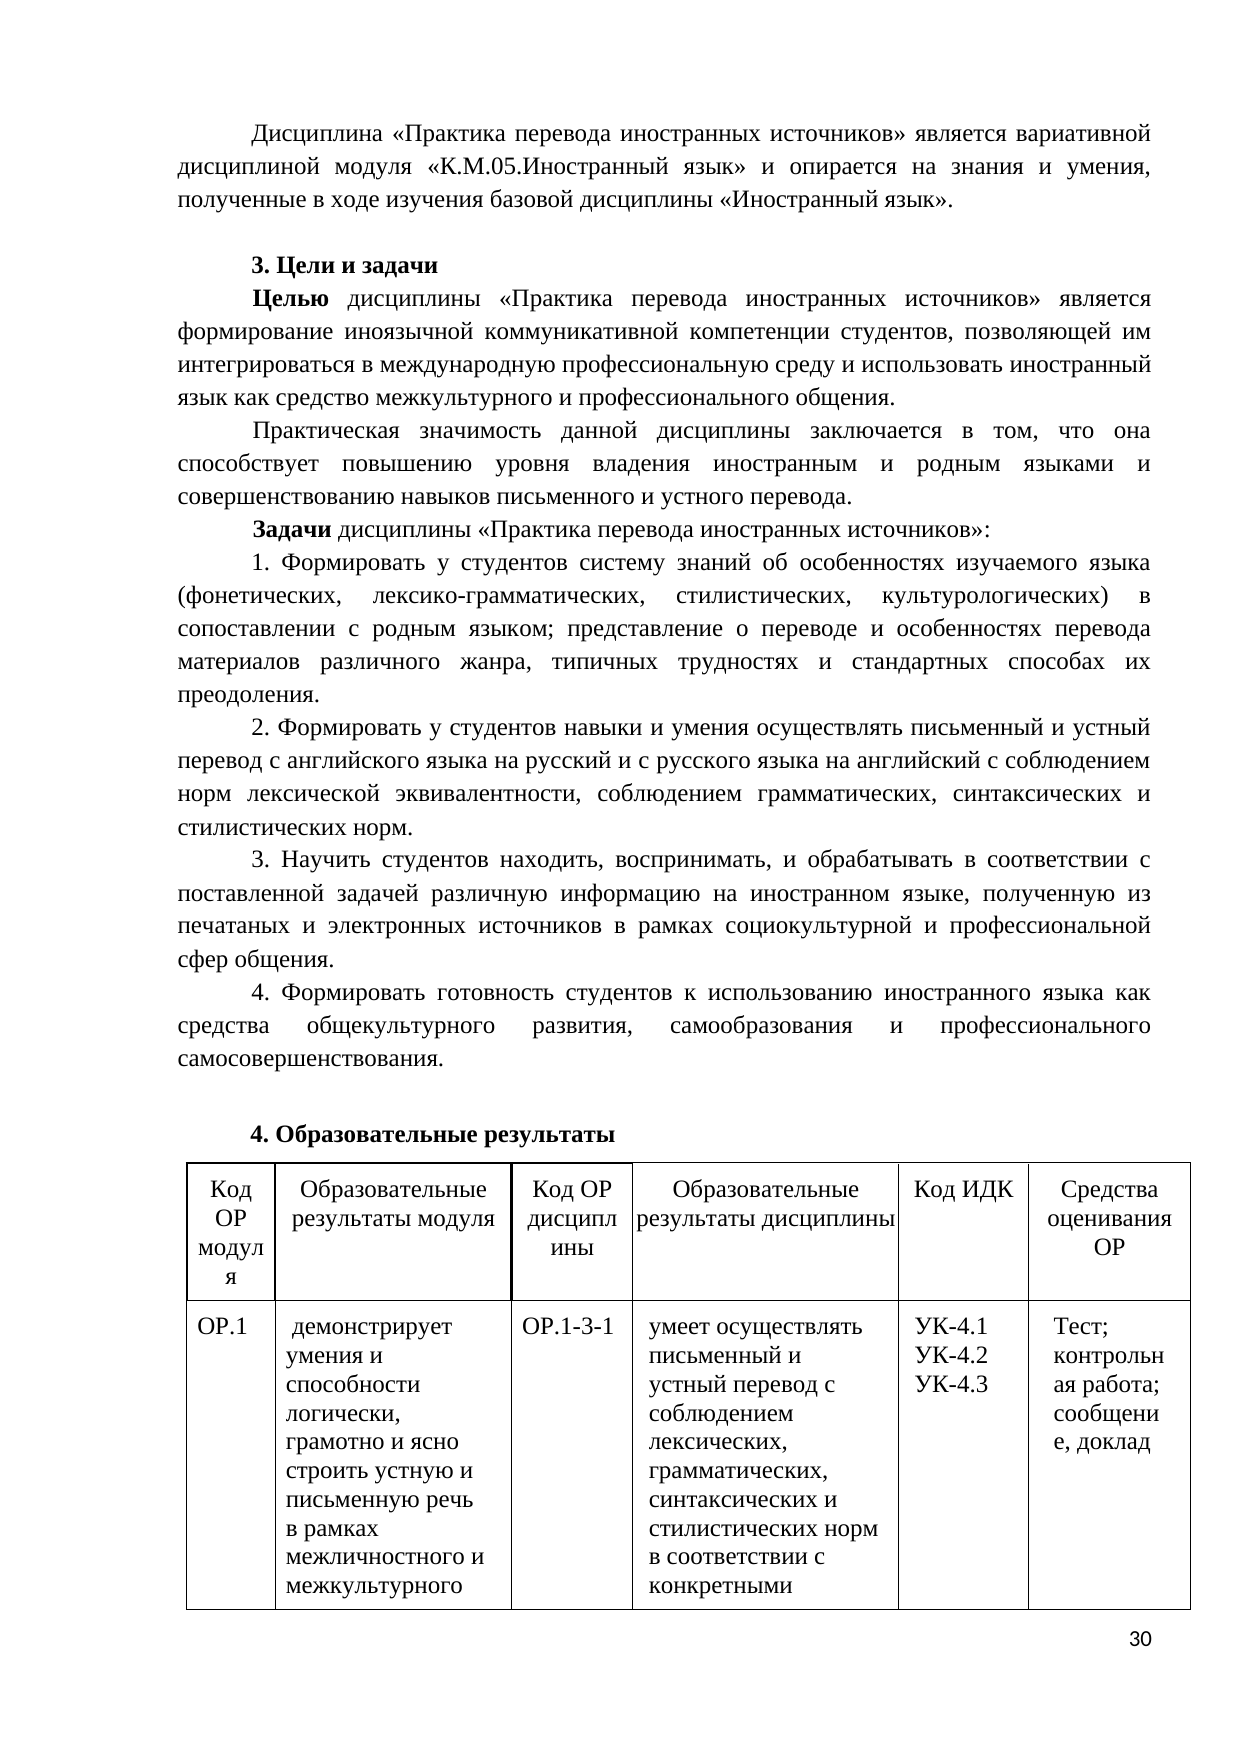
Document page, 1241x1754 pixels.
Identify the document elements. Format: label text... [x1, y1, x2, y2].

text 2. Формировать у студентов навыки и умения осуществлять письменный и устный перевод с английского языка на русский и с русского языка на английский с соблюдением норм лексической эквивалентности, соблюдением грамматических, синтаксических и стилистических норм. [177, 712, 1152, 840]
text Практическая значимость данной дисциплины заключается в том, что она способствует повышению уровня владения иностранным и родным языками и совершенствованию навыков письменного и устного перевода. [177, 415, 1152, 510]
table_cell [633, 1301, 898, 1609]
table_cell ОР.1-3-1 [512, 1301, 632, 1609]
text Дисциплина «Практика перевода иностранных источников» является вариативной дисциплиной модуля «К.М.05.Иностранный язык» и опирается на знания и умения, полученные в ходе изучения базовой дисциплины «Иностранный язык». [177, 118, 1152, 213]
text 3. Цели и задачи [177, 250, 1152, 279]
text Целью дисциплины «Практика перевода иностранных источников» является формирование иноязычной коммуникативной компетенции студентов, позволяющей им интегрироваться в международную профессиональную среду и использовать иностранный язык как средство межкультурного и профессионального общения. [177, 283, 1152, 411]
table_header Образовательные результаты модуля [276, 1164, 510, 1300]
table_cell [1029, 1301, 1190, 1609]
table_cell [899, 1301, 1028, 1609]
table_header Код ОР модуля [188, 1164, 274, 1300]
text Задачи дисциплины «Практика перевода иностранных источников»: [177, 514, 1152, 543]
table_header Средства оценивания ОР [1028, 1163, 1190, 1300]
table_header Образовательные результаты дисциплины [633, 1163, 898, 1300]
table_cell ОР.1 [187, 1301, 275, 1609]
table_header Код ИДК [899, 1163, 1028, 1300]
table_header Код ОР дисциплины [513, 1164, 632, 1300]
text 3. Научить студентов находить, воспринимать, и обрабатывать в соответствии с поставленной задачей различную информацию на иностранном языке, полученную из печатаных и электронных источников в рамках социокультурной и профессиональной сфер общения. [177, 844, 1152, 972]
text 1. Формировать у студентов систему знаний об особенностях изучаемого языка (фонетических, лексико-грамматических, стилистических, культурологических) в сопоставлении с родным языком; представление о переводе и особенностях перевода материалов различного жанра, типичных трудностях и стандартных способах их преодоления. [177, 547, 1152, 708]
text 4. Образовательные результаты [177, 1119, 1152, 1148]
text 4. Формировать готовность студентов к использованию иностранного языка как средства общекультурного развития, самообразования и профессионального самосовершенствования. [177, 977, 1152, 1071]
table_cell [276, 1301, 511, 1609]
